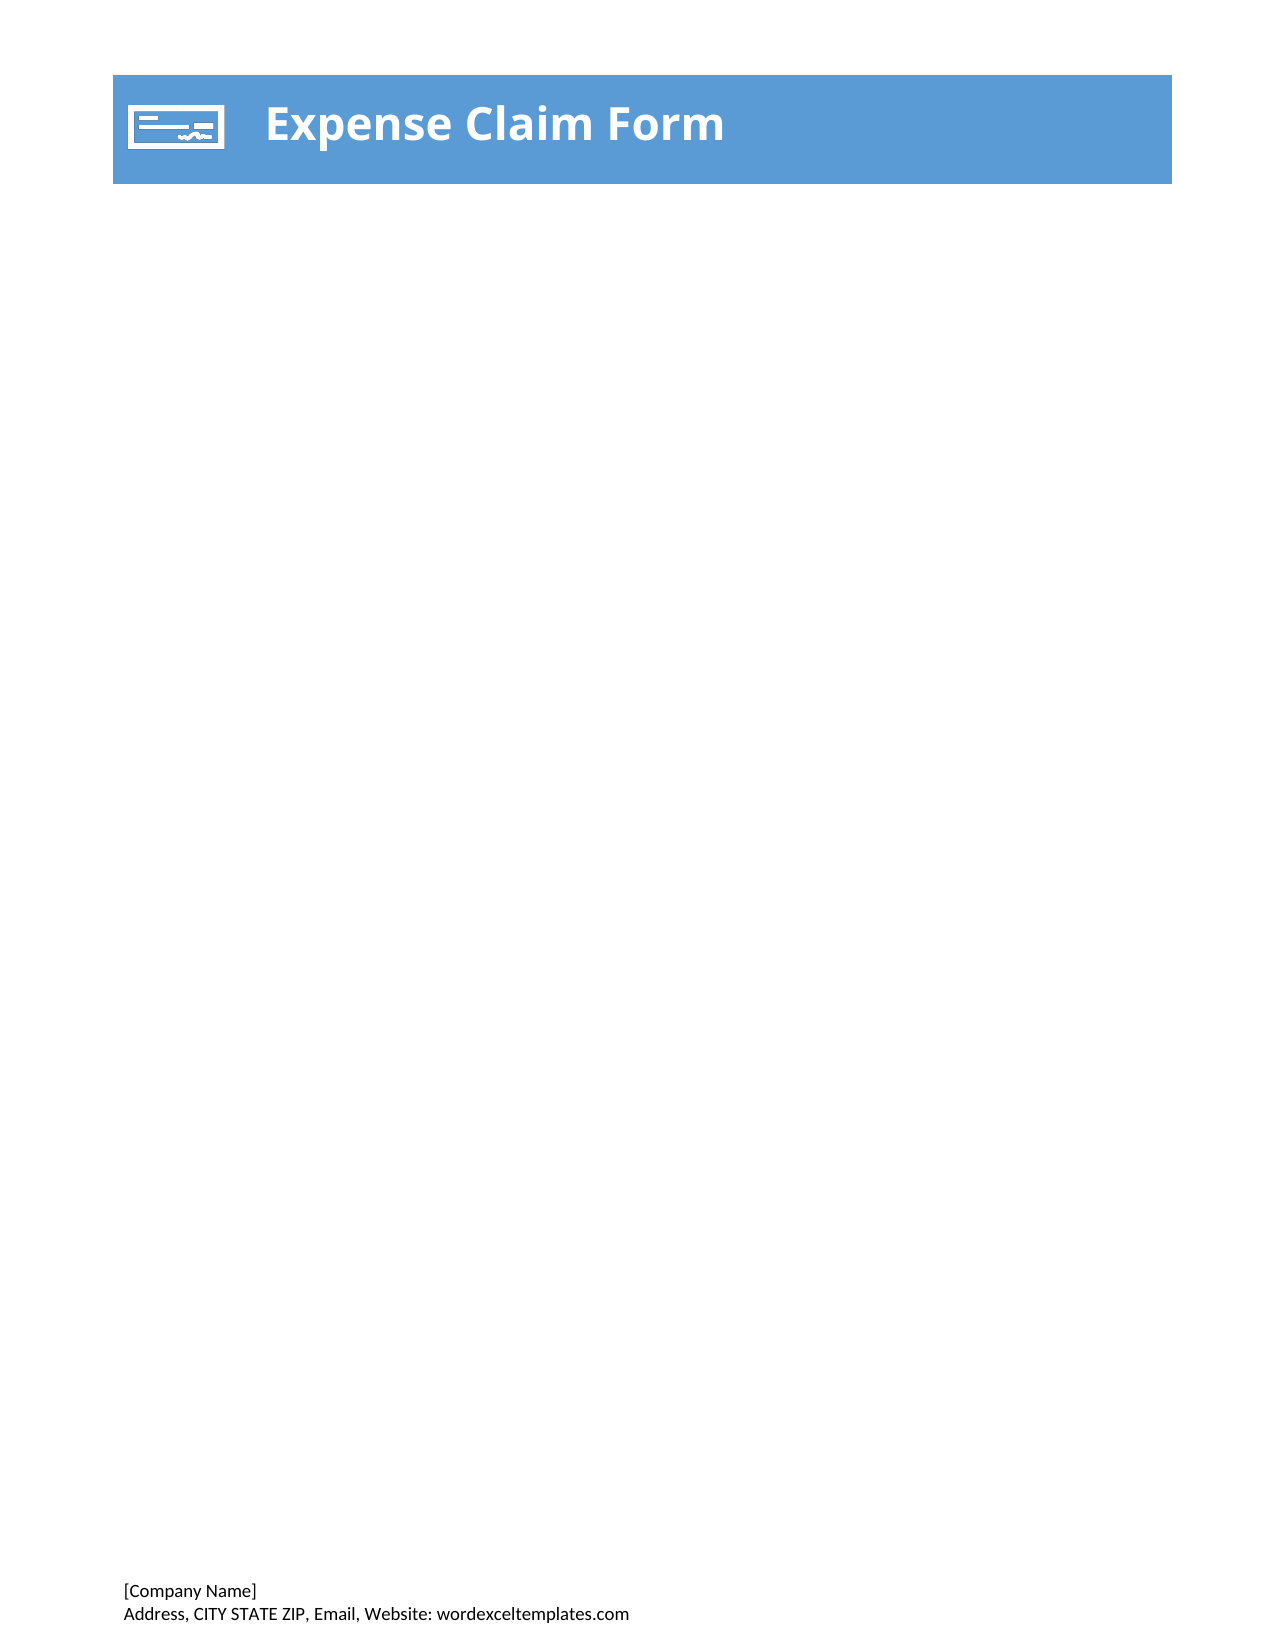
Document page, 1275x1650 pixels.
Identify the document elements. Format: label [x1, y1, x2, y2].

picture [123, 75, 229, 180]
